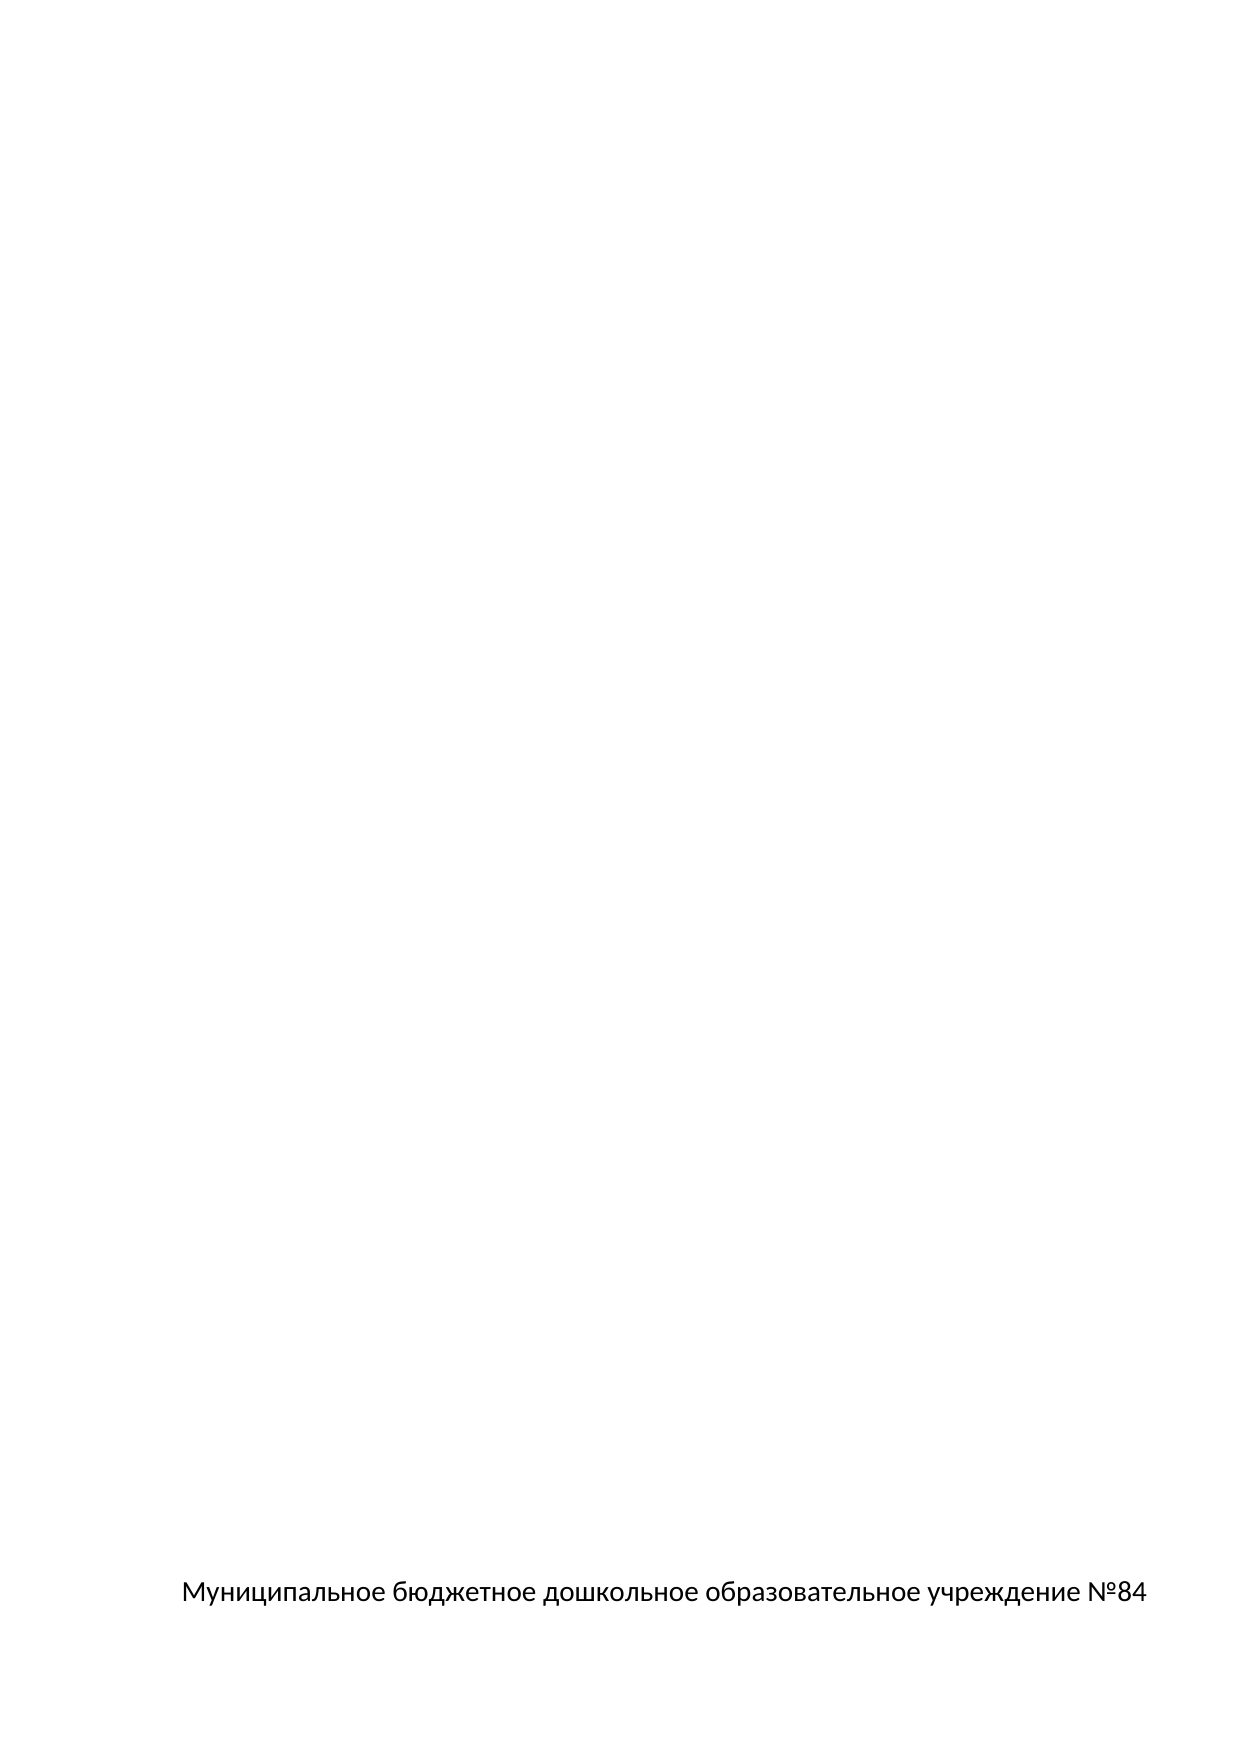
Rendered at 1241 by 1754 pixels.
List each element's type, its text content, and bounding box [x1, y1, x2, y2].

text Муниципальное бюджетное дошкольное образовательное учреждение №84 [177, 1573, 1152, 1609]
